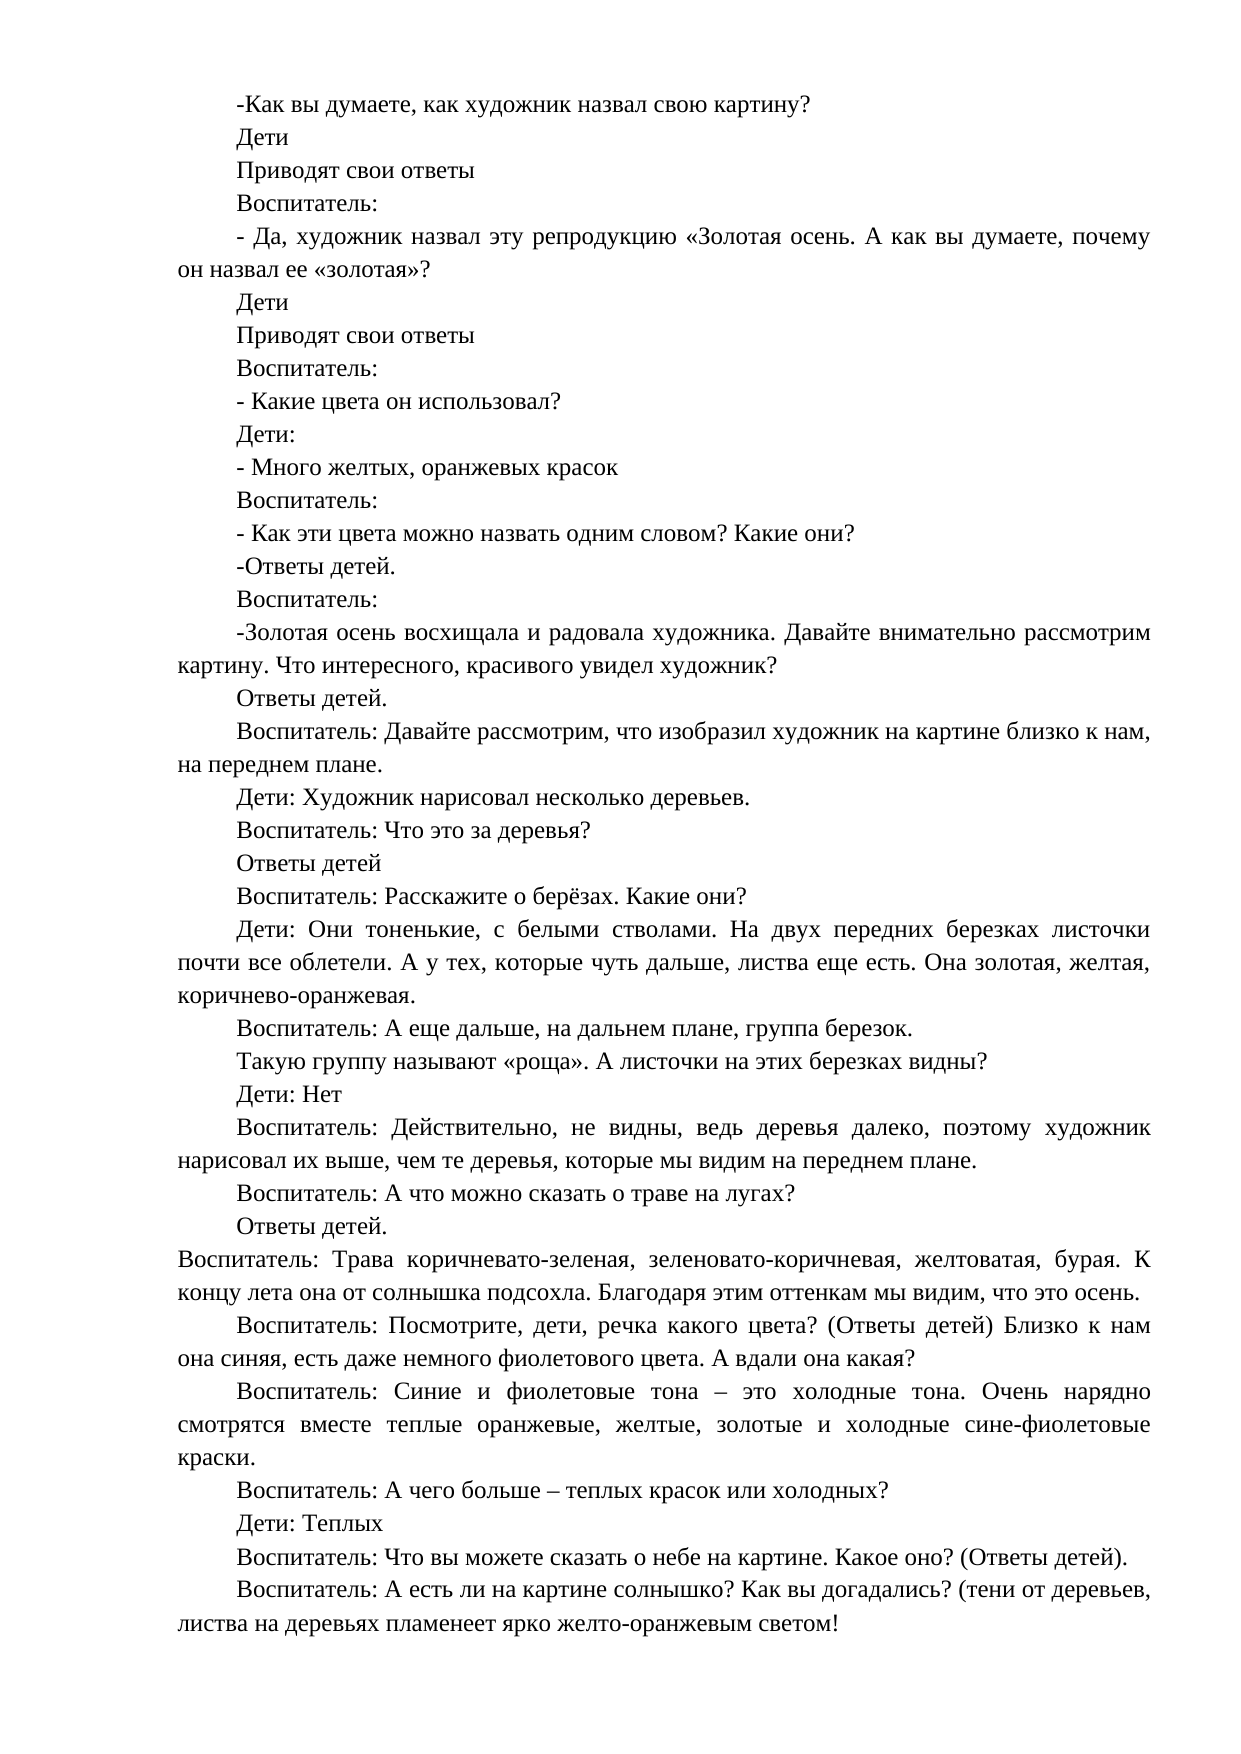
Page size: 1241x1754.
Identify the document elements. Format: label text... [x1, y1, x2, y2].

text Воспитатель: [177, 485, 1152, 514]
text Воспитатель: [177, 584, 1152, 613]
text Воспитатель: Что вы можете сказать о небе на картине. Какое оно? (Ответы детей). [177, 1542, 1152, 1570]
text Приводят свои ответы [177, 320, 1152, 348]
text Дети [177, 122, 1152, 150]
text Дети [177, 287, 1152, 316]
text Ответы детей. [177, 683, 1152, 712]
text Воспитатель: Трава коричневато-зеленая, зеленовато-коричневая, желтоватая, бурая. К концу лета она от солнышка подсохла. Благодаря этим оттенкам мы видим, что это осень. [177, 1244, 1152, 1306]
text Воспитатель: Посмотрите, дети, речка какого цвета? (Ответы детей) Близко к нам она синяя, есть даже немного фиолетового цвета. А вдали она какая? [177, 1310, 1152, 1372]
text - Как эти цвета можно назвать одним словом? Какие они? [177, 518, 1152, 547]
text Воспитатель: Давайте рассмотрим, что изобразил художник на картине близко к нам, на переднем плане. [177, 716, 1152, 778]
text Воспитатель: А еще дальше, на дальнем плане, группа березок. [177, 1013, 1152, 1042]
text Ответы детей. [177, 1211, 1152, 1240]
text - Да, художник назвал эту репродукцию «Золотая осень. А как вы думаете, почему он назвал ее «золотая»? [177, 221, 1152, 282]
text Воспитатель: [177, 188, 1152, 216]
text Воспитатель: А чего больше – теплых красок или холодных? [177, 1476, 1152, 1504]
text Воспитатель: [177, 353, 1152, 382]
text Дети: Нет [177, 1079, 1152, 1108]
text Дети: Теплых [177, 1508, 1152, 1537]
text Воспитатель: Что это за деревья? [177, 815, 1152, 844]
text Воспитатель: А что можно сказать о траве на лугах? [177, 1178, 1152, 1207]
text -Золотая осень восхищала и радовала художника. Давайте внимательно рассмотрим картину. Что интересного, красивого увидел художник? [177, 617, 1152, 679]
text Приводят свои ответы [177, 155, 1152, 183]
text Дети: Художник нарисовал несколько деревьев. [177, 782, 1152, 811]
text Ответы детей [177, 848, 1152, 877]
text Дети: [177, 419, 1152, 448]
text Такую группу называют «роща». А листочки на этих березках видны? [177, 1046, 1152, 1075]
text Воспитатель: Расскажите о берёзах. Какие они? [177, 881, 1152, 910]
text Воспитатель: А есть ли на картине солнышко? Как вы догадались? (тени от деревьев, листва на деревьях пламенеет ярко желто-оранжевым светом! [177, 1574, 1152, 1636]
text - Много желтых, оранжевых красок [177, 452, 1152, 481]
text Воспитатель: Синие и фиолетовые тона – это холодные тона. Очень нарядно смотрятся вместе теплые оранжевые, желтые, золотые и холодные сине-фиолетовые краски. [177, 1376, 1152, 1471]
text -Ответы детей. [177, 551, 1152, 580]
text - Какие цвета он использовал? [177, 386, 1152, 414]
text -Как вы думаете, как художник назвал свою картину? [177, 89, 1152, 117]
text Дети: Они тоненькие, с белыми стволами. На двух передних березках листочки почти все облетели. А у тех, которые чуть дальше, листва еще есть. Она золотая, желтая, коричнево-оранжевая. [177, 914, 1152, 1009]
text Воспитатель: Действительно, не видны, ведь деревья далеко, поэтому художник нарисовал их выше, чем те деревья, которые мы видим на переднем плане. [177, 1112, 1152, 1174]
